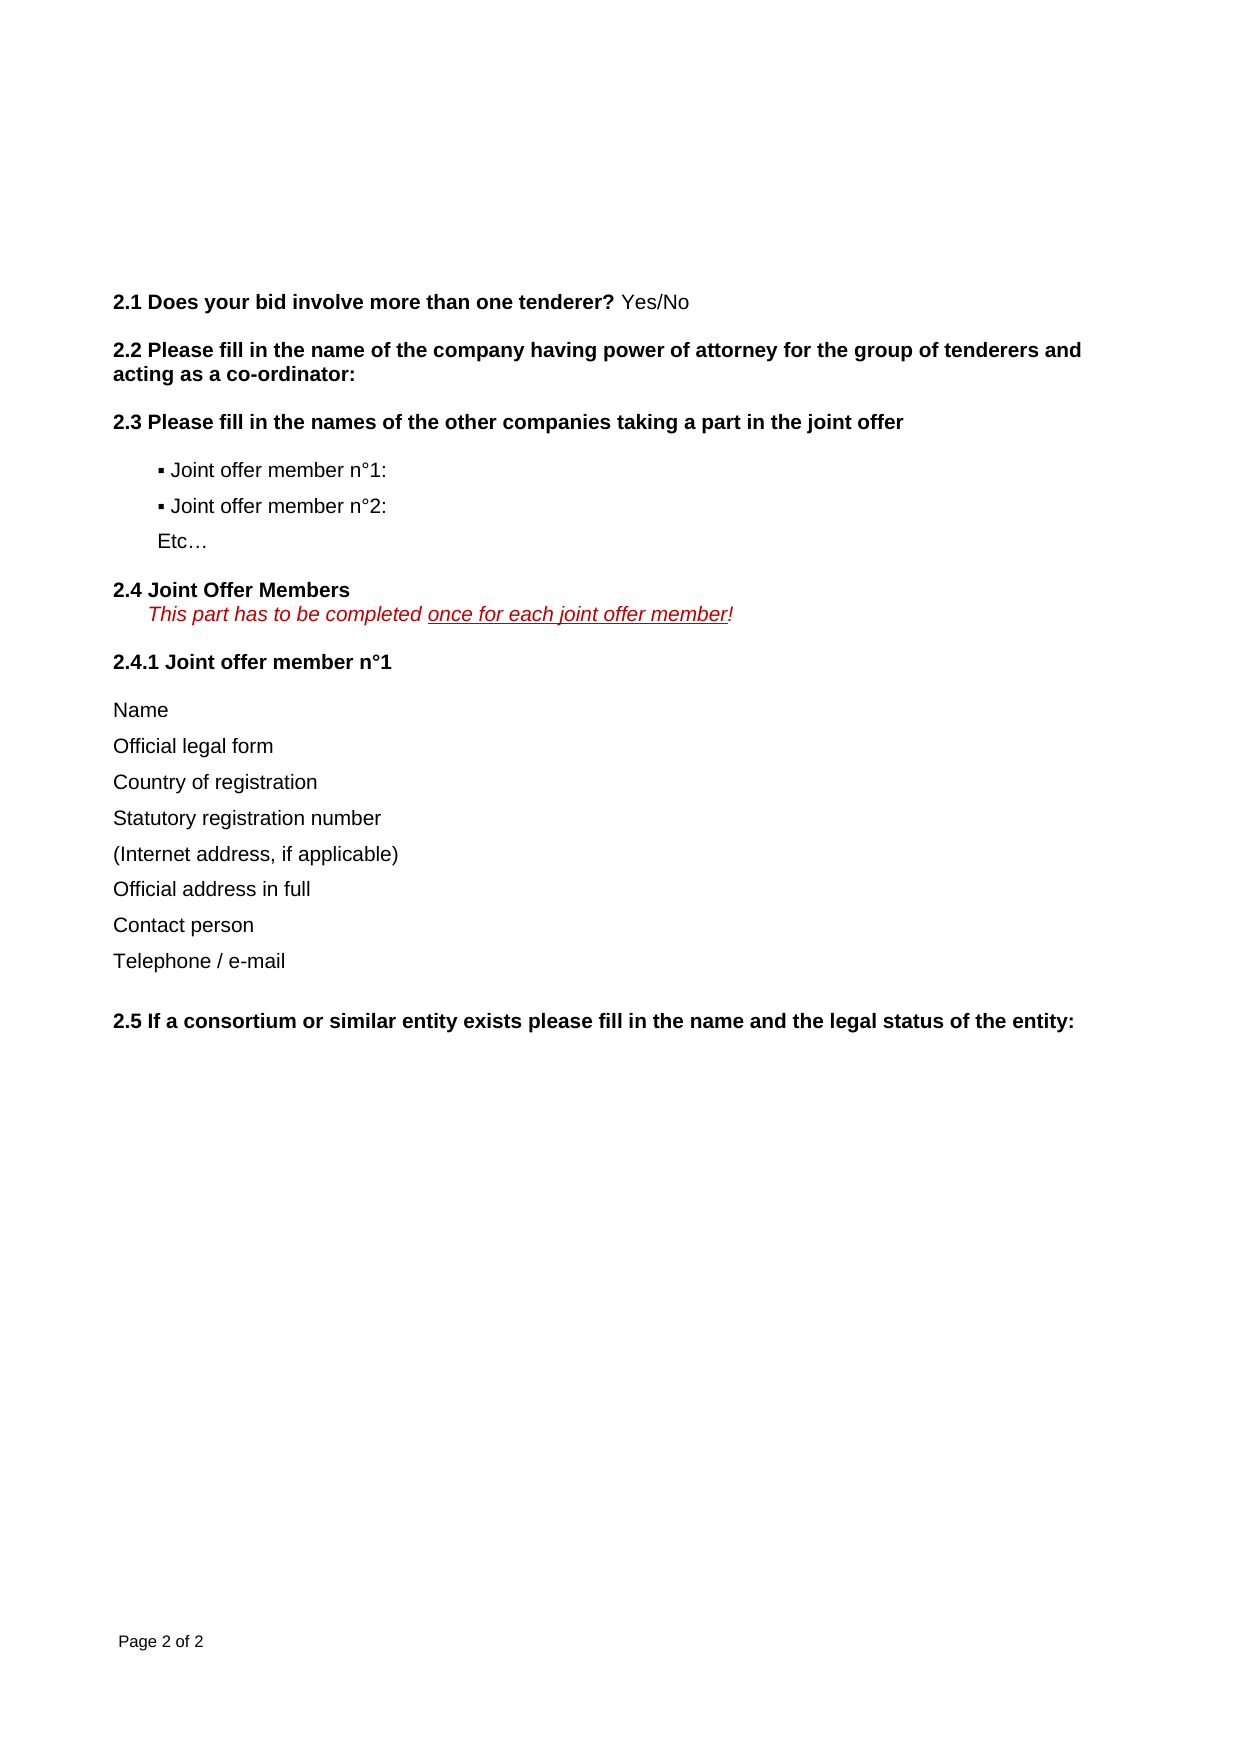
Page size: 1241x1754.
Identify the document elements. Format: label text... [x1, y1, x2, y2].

text 2.4.1 Joint offer member n°1 [113, 650, 1127, 674]
text Country of registration [113, 769, 1127, 793]
text Statutory registration number [113, 805, 1127, 829]
text Official legal form [113, 733, 1127, 757]
text ▪ Joint offer member n°1: [157, 457, 1127, 481]
text Contact person [113, 913, 1127, 937]
text 2.3 Please fill in the names of the other companies taking a part in the joint offer [113, 409, 1127, 433]
text 2.4 Joint Offer Members [113, 578, 1127, 602]
text 2.5 If a consortium or similar entity exists please fill in the name and the legal status of the entity: [113, 1009, 1127, 1057]
text (Internet address, if applicable) [113, 841, 1127, 865]
text 2.2 Please fill in the name of the company having power of attorney for the group of tenderers and acting as a co-ordinator: [113, 338, 1127, 386]
text Name [113, 698, 1127, 722]
text This part has to be completed once for each joint offer member! [113, 602, 1127, 626]
text ▪ Joint offer member n°2: [157, 493, 1127, 517]
text Telephone / e-mail [113, 949, 1127, 973]
text Official address in full [113, 877, 1127, 901]
text 2.1 Does your bid involve more than one tenderer? Yes/No [113, 290, 1127, 314]
text Etc… [157, 529, 1127, 553]
